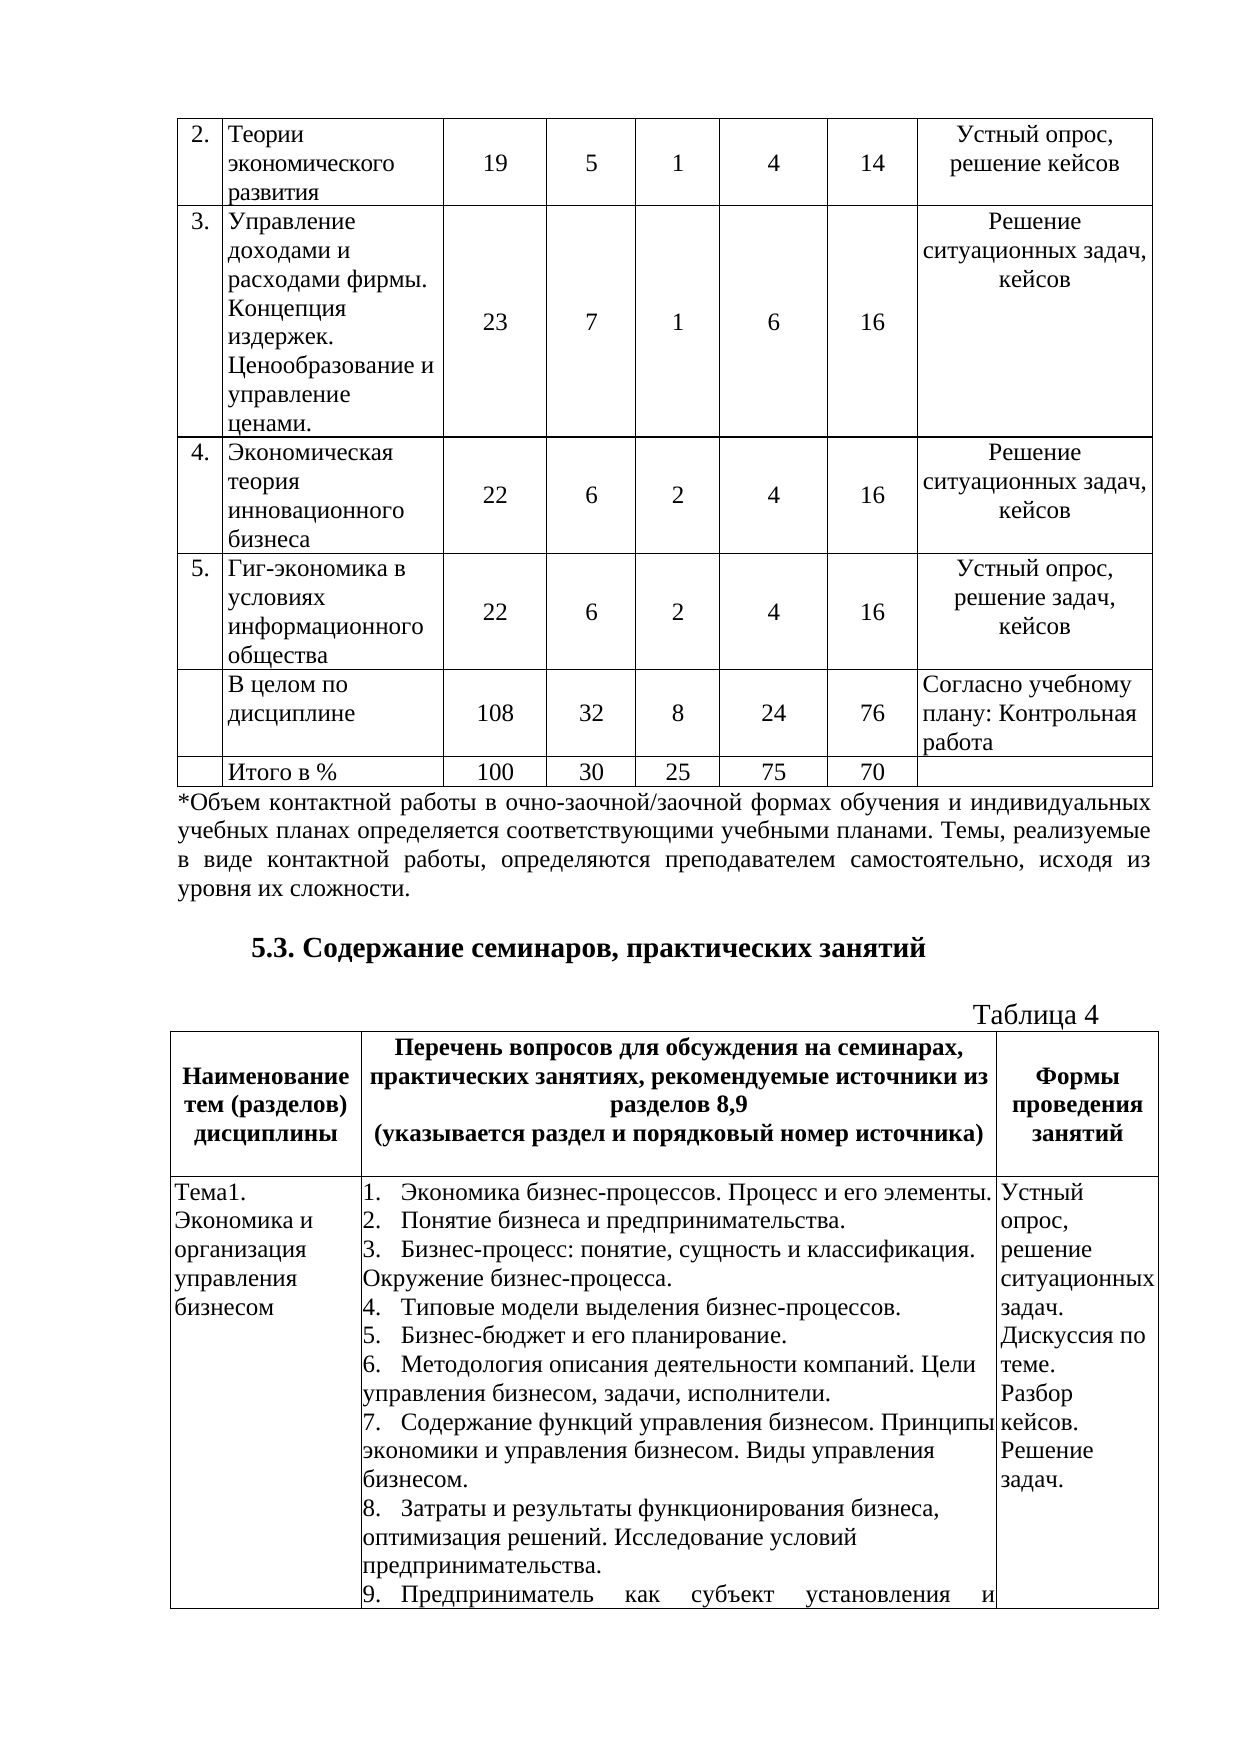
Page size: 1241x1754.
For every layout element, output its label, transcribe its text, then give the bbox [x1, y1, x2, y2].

table_cell 4 [720, 119, 827, 205]
table_cell 108 [444, 670, 546, 756]
table_cell Управление доходами и расходами фирмы. Концепция издержек. Ценообразование и управление ценами. [223, 206, 443, 436]
table_cell 30 [547, 757, 635, 786]
table_cell 2 [636, 438, 719, 552]
table_cell 16 [828, 206, 917, 436]
table_cell 6 [720, 206, 827, 436]
table_cell 4 [720, 438, 827, 552]
table_cell 5. [178, 554, 222, 668]
table_cell Устный опрос, решение задач, кейсов [918, 554, 1152, 668]
table_cell 22 [444, 554, 546, 668]
table_cell 32 [547, 670, 635, 756]
table_cell 14 [828, 119, 917, 205]
table_cell Решение ситуационных задач, кейсов [918, 206, 1152, 436]
table_cell Устный опрос, решение кейсов [918, 119, 1152, 205]
table_cell 7 [547, 206, 635, 436]
table_cell В целом по дисциплине [223, 670, 443, 756]
table_cell 8 [636, 670, 719, 756]
table_cell [178, 757, 222, 786]
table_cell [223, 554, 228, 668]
table_cell Экономическая теория инновационного бизнеса [299, 438, 443, 552]
table_cell 70 [828, 757, 917, 786]
table_cell 6 [547, 554, 635, 668]
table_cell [997, 1177, 1158, 1608]
text 5.3. Содержание семинаров, практических занятий [177, 930, 1152, 964]
table_cell 100 [444, 757, 546, 786]
table_cell Гиг-экономика в условиях информационного общества [326, 554, 443, 668]
table_cell 4 [720, 554, 827, 668]
table_cell 22 [444, 438, 546, 552]
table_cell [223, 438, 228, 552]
table_cell Решение ситуационных задач, кейсов [918, 438, 1152, 552]
list *Объем контактной работы в очно-заочной/заочной формах обучения и индивидуальных учебных планах определяется соответствующими учебными планами. Темы, реализуемые в виде контактной работы, определяются преподавателем самостоятельно, исходя из уровня их сложности. [177, 787, 1152, 902]
table_cell 23 [444, 206, 546, 436]
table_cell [362, 1177, 996, 1608]
table_cell 25 [636, 757, 719, 786]
text Таблица 4 [177, 997, 1099, 1031]
table_cell 5 [547, 119, 635, 205]
table_cell 76 [828, 670, 917, 756]
table_cell 6 [547, 438, 635, 552]
table_cell 16 [828, 554, 917, 668]
table_cell 16 [828, 438, 917, 552]
table_cell 3. [178, 206, 222, 436]
table_cell Теории экономического развития [223, 119, 443, 205]
table_header Наименование тем (разделов) дисциплины [171, 1032, 361, 1176]
table_cell 2 [636, 554, 719, 668]
table_cell 2. [178, 119, 222, 205]
table_header Формы проведения занятий [997, 1032, 1158, 1176]
table_header Перечень вопросов для обсуждения на семинарах, практических занятиях, рекомендуемые источники из разделов 8,9 (указывается раздел и порядковый номер источника) [362, 1032, 996, 1176]
table_cell 1 [636, 206, 719, 436]
table_cell 24 [720, 670, 827, 756]
table_cell [918, 757, 1152, 786]
table_cell 1 [636, 119, 719, 205]
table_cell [171, 1177, 361, 1608]
table_cell 19 [444, 119, 546, 205]
table_cell Итого в % [223, 757, 443, 786]
table_cell [178, 670, 222, 756]
table_cell Согласно учебному плану: Контрольная работа [918, 670, 1152, 756]
table_cell 4. [178, 438, 222, 552]
table_cell 75 [720, 757, 827, 786]
